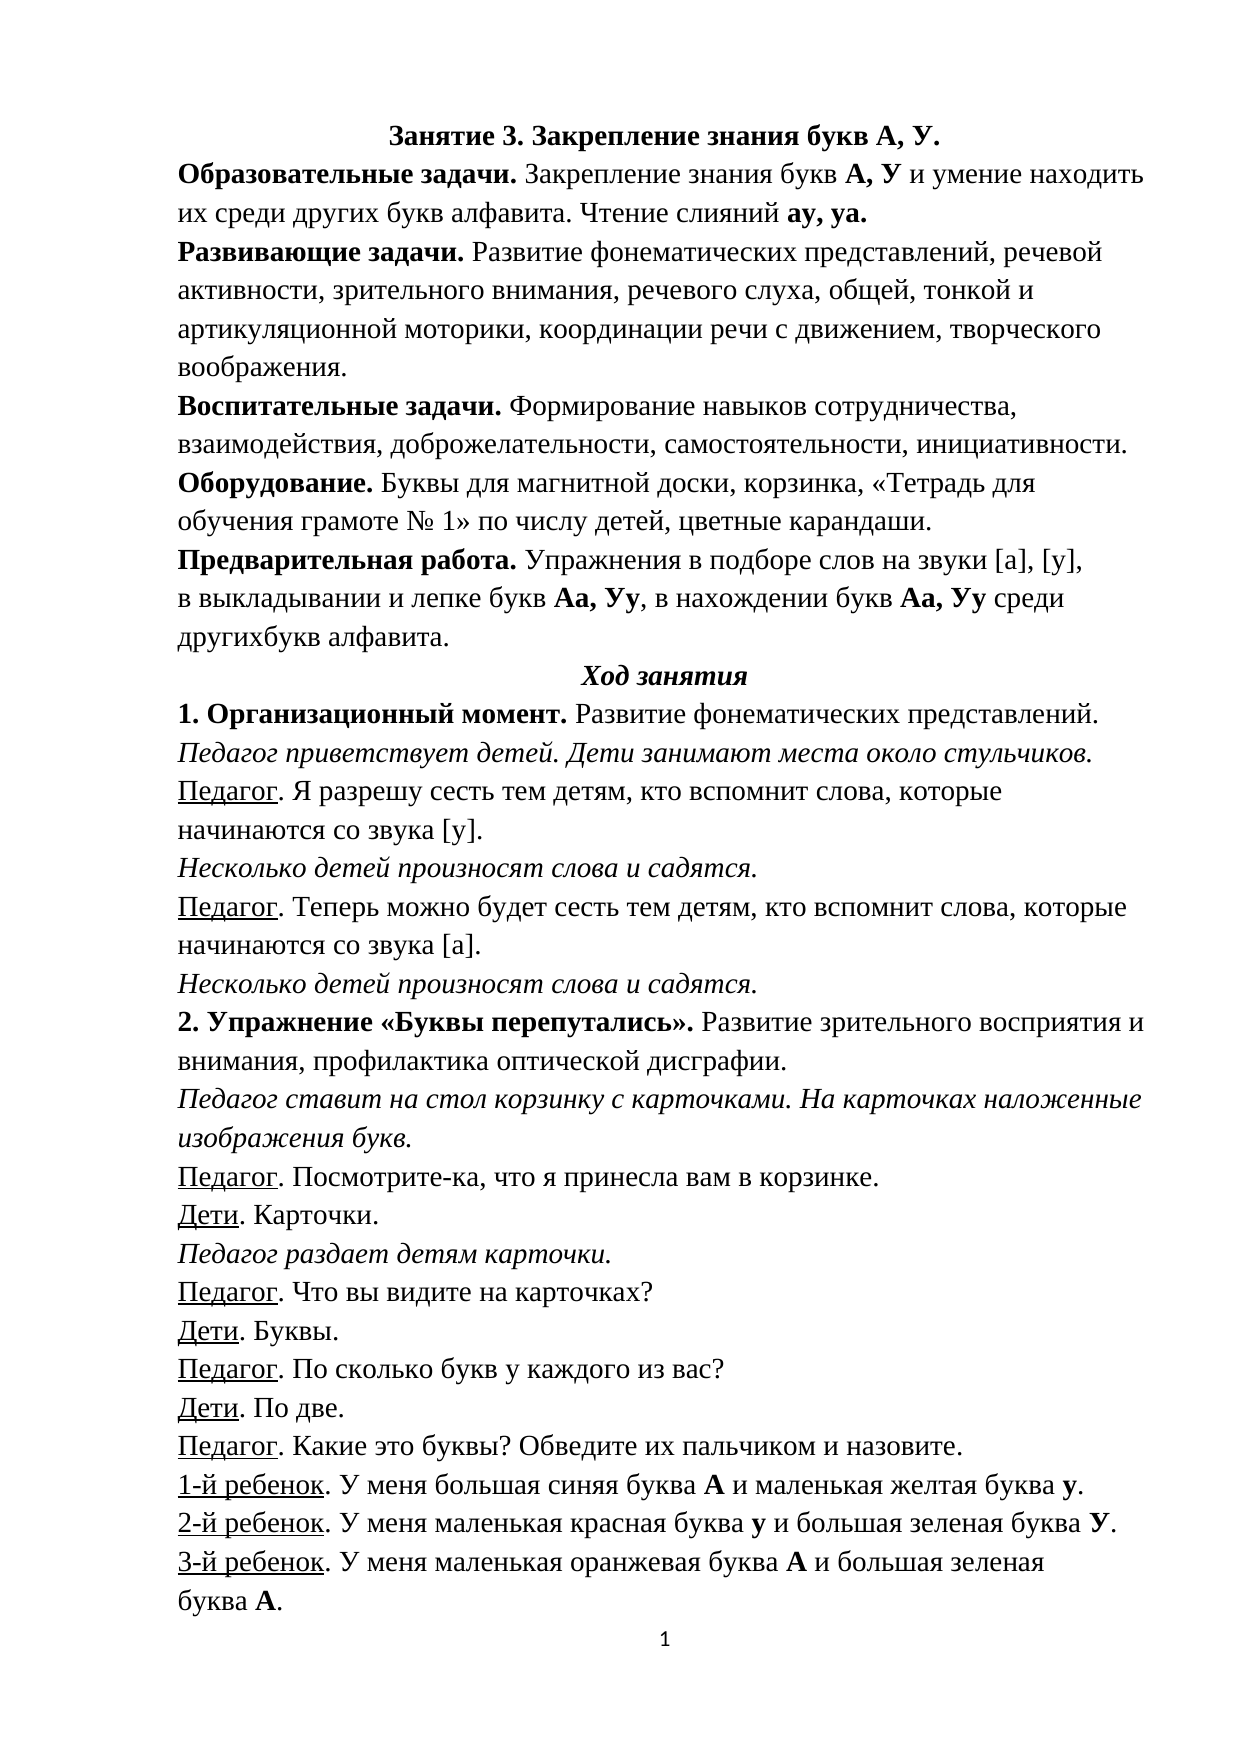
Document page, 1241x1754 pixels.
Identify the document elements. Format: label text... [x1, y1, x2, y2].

text Занятие 3. Закрепление знания букв А, У. [177, 118, 1152, 152]
text Несколько детей произносят слова и садятся. [177, 850, 1152, 884]
text Педагог. Какие это буквы? Обведите их пальчиком и назовите. [177, 1428, 1152, 1462]
text в выкладывании и лепке букв Аа, Уу, в нахождении букв Аа, Уу среди другихбукв алфавита. [177, 581, 1152, 653]
text Несколько детей произносят слова и садятся. [177, 966, 1152, 999]
text 1. Организационный момент. Развитие фонематических представлений. [177, 696, 1152, 730]
text Педагог ставит на стол корзинку с карточками. На карточках наложенные изображения букв. [177, 1082, 1152, 1154]
text Дети. Буквы. [177, 1313, 1152, 1346]
text 1-й ребенок. У меня большая синяя буква А и маленькая желтая буква у. [177, 1467, 1152, 1501]
text Дети. По две. [177, 1390, 1152, 1423]
text активности, зрительного внимания, речевого слуха, общей, тонкой и артикуляционной моторики, координации речи с движением, творческого воображения. [177, 272, 1152, 383]
text Педагог. По сколько букв у каждого из вас? [177, 1351, 1152, 1385]
text Оборудование. Буквы для магнитной доски, корзинка, «Тетрадь для обучения грамоте № 1» по числу детей, цветные карандаши. [177, 465, 1152, 537]
text Педагог приветствует детей. Дети занимают места около стульчиков. [177, 735, 1152, 768]
text буква А. [177, 1583, 1152, 1616]
text 3-й ребенок. У меня маленькая оранжевая буква А и большая зеленая [177, 1544, 1152, 1578]
text Развивающие задачи. Развитие фонематических представлений, речевой [177, 234, 1152, 267]
text Ход занятия [177, 658, 1152, 691]
text Педагог раздает детям карточки. [177, 1236, 1152, 1269]
text 2-й ребенок. У меня маленькая красная буква у и большая зеленая буква У. [177, 1506, 1152, 1539]
text Педагог. Теперь можно будет сесть тем детям, кто вспомнит слова, которые начинаются со звука [а]. [177, 889, 1152, 961]
text 2. Упражнение «Буквы перепутались». Развитие зрительного восприятия и внимания, профилактика оптической дисграфии. [177, 1004, 1152, 1077]
text Воспитательные задачи. Формирование навыков сотрудничества, взаимодействия, доброжелательности, самостоятельности, инициативности. [177, 388, 1152, 460]
text Педагог. Что вы видите на карточках? [177, 1274, 1152, 1308]
text Педагог. Я разрешу сесть тем детям, кто вспомнит слова, которые начинаются со звука [у]. [177, 773, 1152, 845]
text Педагог. Посмотрите-ка, что я принесла вам в корзинке. [177, 1159, 1152, 1192]
text Образовательные задачи. Закрепление знания букв А, У и умение находить их среди других букв алфавита. Чтение слияний ау, уа. [177, 157, 1152, 229]
text Предварительная работа. Упражнения в подборе слов на звуки [а], [у], [177, 542, 1152, 576]
text Дети. Карточки. [177, 1197, 1152, 1231]
